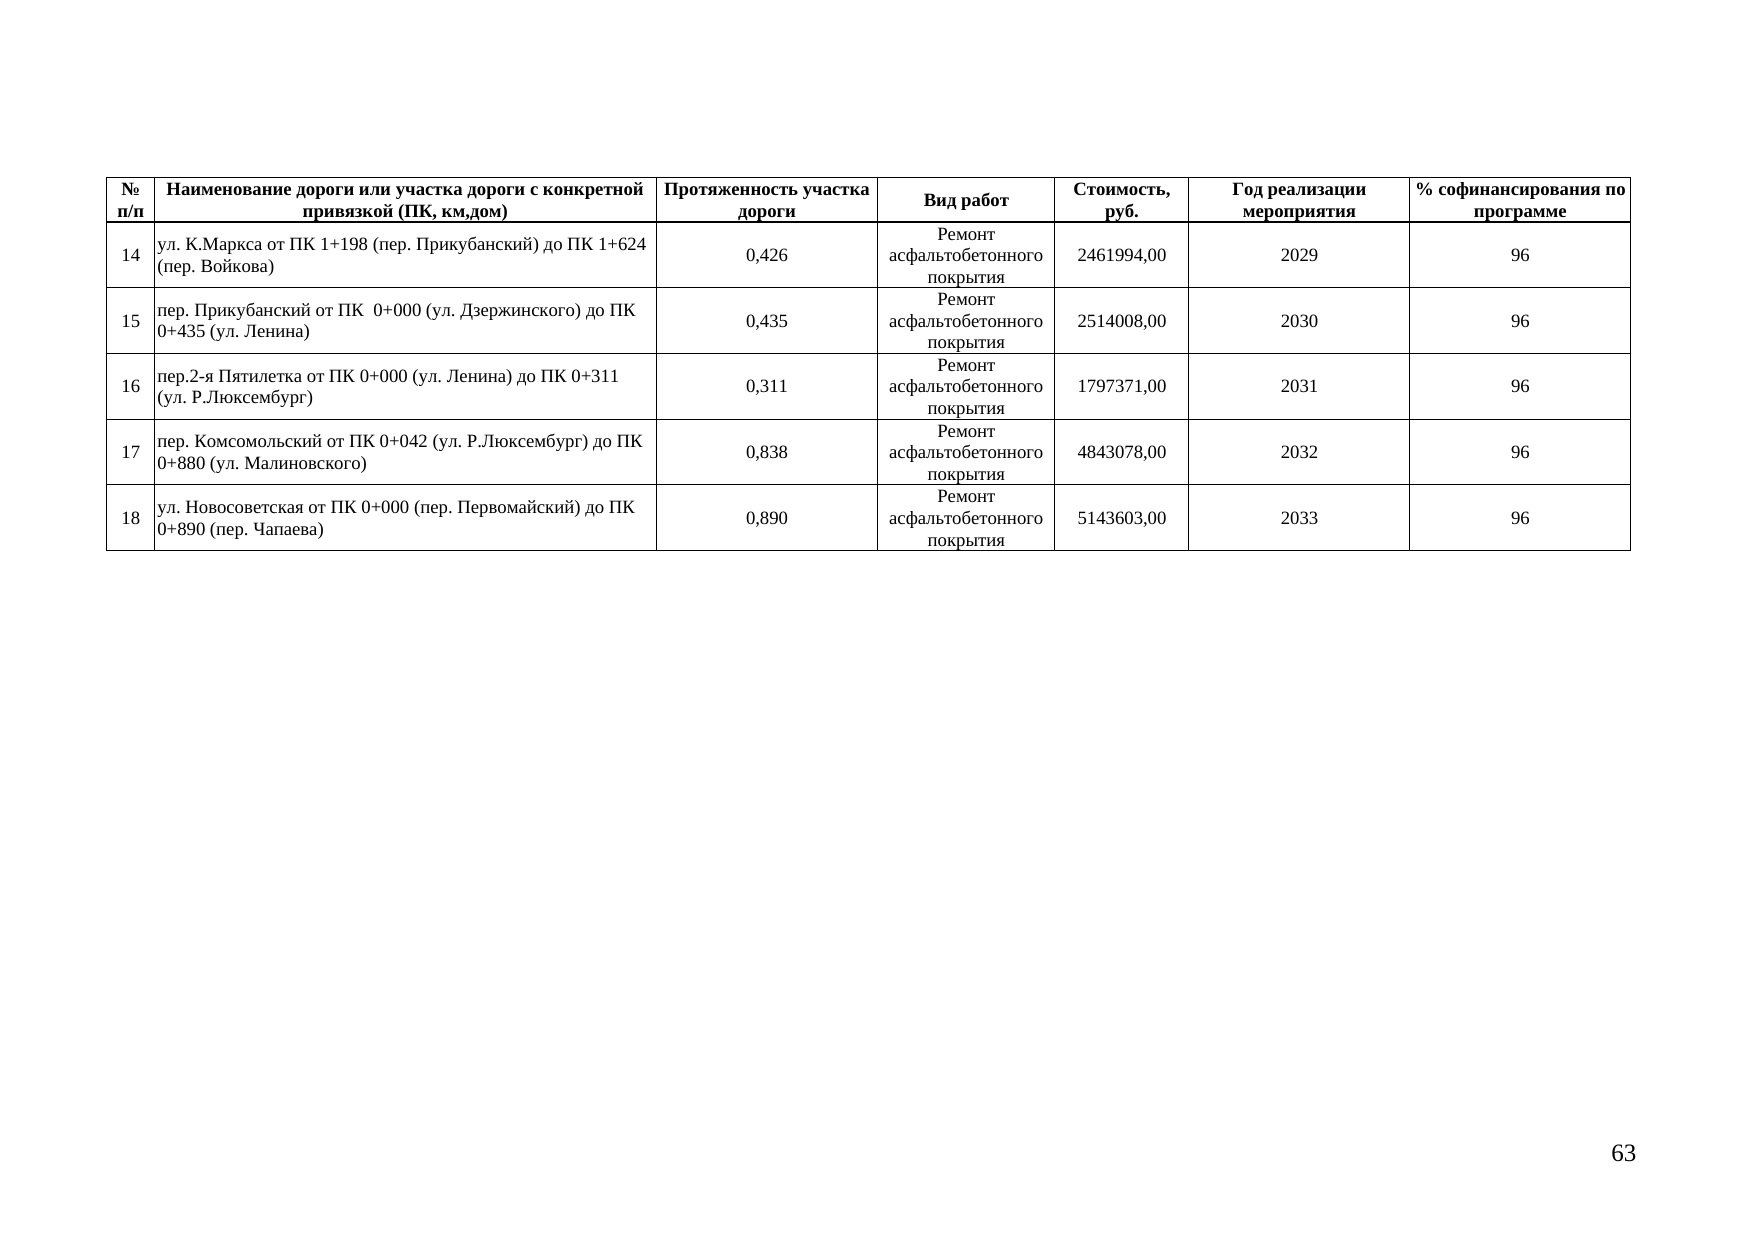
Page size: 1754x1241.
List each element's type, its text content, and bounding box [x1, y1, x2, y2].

table_cell пер. Прикубанский от ПК 0+000 (ул. Дзержинского) до ПК 0+435 (ул. Ленина) [155, 288, 656, 353]
table_cell 1797371,00 [1055, 354, 1188, 418]
table_header Наименование дороги или участка дороги с конкретной привязкой (ПК, км,дом) [155, 178, 656, 221]
table_header Год реализации мероприятия [1189, 178, 1409, 221]
table_cell 2032 [1189, 420, 1409, 484]
table_header Протяженность участка дороги [657, 178, 877, 221]
table_header Стоимость, руб. [1055, 178, 1188, 221]
table_cell 17 [107, 420, 154, 484]
table_cell 96 [1410, 485, 1630, 550]
table_cell 5143603,00 [1055, 485, 1188, 550]
table_cell 15 [107, 288, 154, 353]
table_cell пер.2-я Пятилетка от ПК 0+000 (ул. Ленина) до ПК 0+311 (ул. Р.Люксембург) [155, 354, 656, 418]
table_cell 2029 [1189, 223, 1409, 287]
table_cell Ремонт асфальтобетонного покрытия [878, 288, 1054, 353]
table_cell 16 [107, 354, 154, 418]
table_cell ул. К.Маркса от ПК 1+198 (пер. Прикубанский) до ПК 1+624 (пер. Войкова) [155, 223, 656, 287]
table_cell 96 [1410, 354, 1630, 418]
table_cell 0,311 [657, 354, 877, 418]
table_header Вид работ [878, 178, 1054, 221]
table_header % софинансирования по программе [1410, 178, 1630, 221]
table_cell 14 [107, 223, 154, 287]
table_cell Ремонт асфальтобетонного покрытия [878, 485, 1054, 550]
table_cell Ремонт асфальтобетонного покрытия [878, 223, 1054, 287]
table_cell 96 [1410, 288, 1630, 353]
table_cell Ремонт асфальтобетонного покрытия [878, 420, 1054, 484]
table_cell 2030 [1189, 288, 1409, 353]
table_cell 2461994,00 [1055, 223, 1188, 287]
table_cell 4843078,00 [1055, 420, 1188, 484]
table_cell 2031 [1189, 354, 1409, 418]
table_cell 0,838 [657, 420, 877, 484]
table_cell 96 [1410, 223, 1630, 287]
table_cell 0,890 [657, 485, 877, 550]
table_header № п/п [107, 178, 154, 221]
table_cell 96 [1410, 420, 1630, 484]
table_cell пер. Комсомольский от ПК 0+042 (ул. Р.Люксембург) до ПК 0+880 (ул. Малиновского) [155, 420, 656, 484]
table_cell 0,435 [657, 288, 877, 353]
table_cell 18 [107, 485, 154, 550]
table_cell 2033 [1189, 485, 1409, 550]
table_cell 2514008,00 [1055, 288, 1188, 353]
table_cell ул. Новосоветская от ПК 0+000 (пер. Первомайский) до ПК 0+890 (пер. Чапаева) [155, 485, 656, 550]
table_cell 0,426 [657, 223, 877, 287]
table_cell Ремонт асфальтобетонного покрытия [878, 354, 1054, 418]
